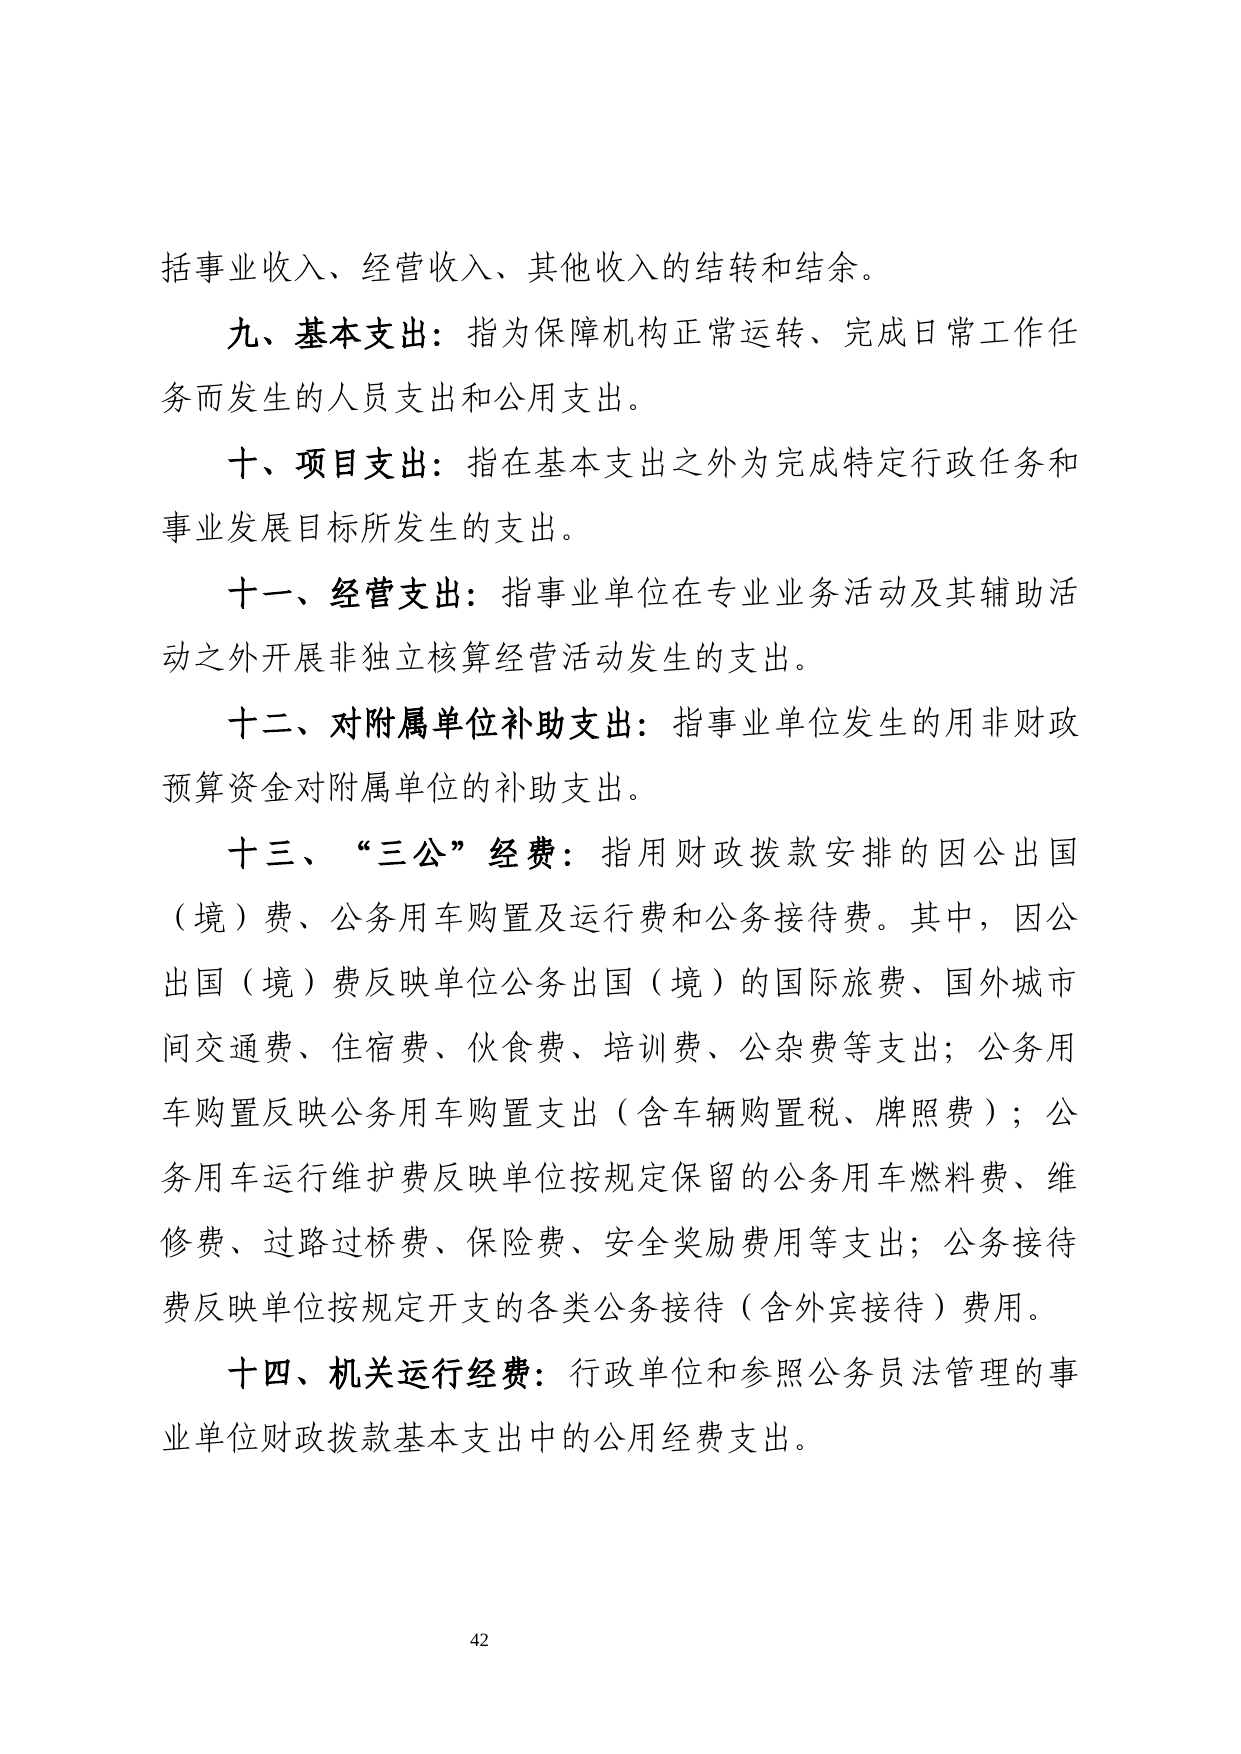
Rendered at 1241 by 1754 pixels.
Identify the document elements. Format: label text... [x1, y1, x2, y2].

text 九、基本支出：指为保障机构正常运转、完成日常工作任务而发生的人员支出和公用支出。 [159, 298, 1081, 428]
text 十四、机关运行经费：行政单位和参照公务员法管理的事业单位财政拨款基本支出中的公用经费支出。 [159, 1338, 1081, 1468]
text 十二、对附属单位补助支出：指事业单位发生的用非财政预算资金对附属单位的补助支出。 [159, 688, 1081, 818]
text 十一、经营支出：指事业单位在专业业务活动及其辅助活动之外开展非独立核算经营活动发生的支出。 [159, 558, 1081, 688]
text 十、项目支出：指在基本支出之外为完成特定行政任务和事业发展目标所发生的支出。 [159, 428, 1081, 558]
text 十三、“三公”经费：指用财政拨款安排的因公出国（境）费、公务用车购置及运行费和公务接待费。其中，因公出国（境）费反映单位公务出国（境）的国际旅费、国外城市间交通费、住宿费、伙食费、培训费、公杂费等支出；公务用车购置反映公务用车购置支出（含车辆购置税、牌照费）；公务用车运行维护费反映单位按规定保留的公务用车燃料费、维修费、过路过桥费、保险费、安全奖励费用等支出；公务接待费反映单位按规定开支的各类公务接待（含外宾接待）费用。 [159, 818, 1081, 1338]
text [159, 233, 1081, 298]
